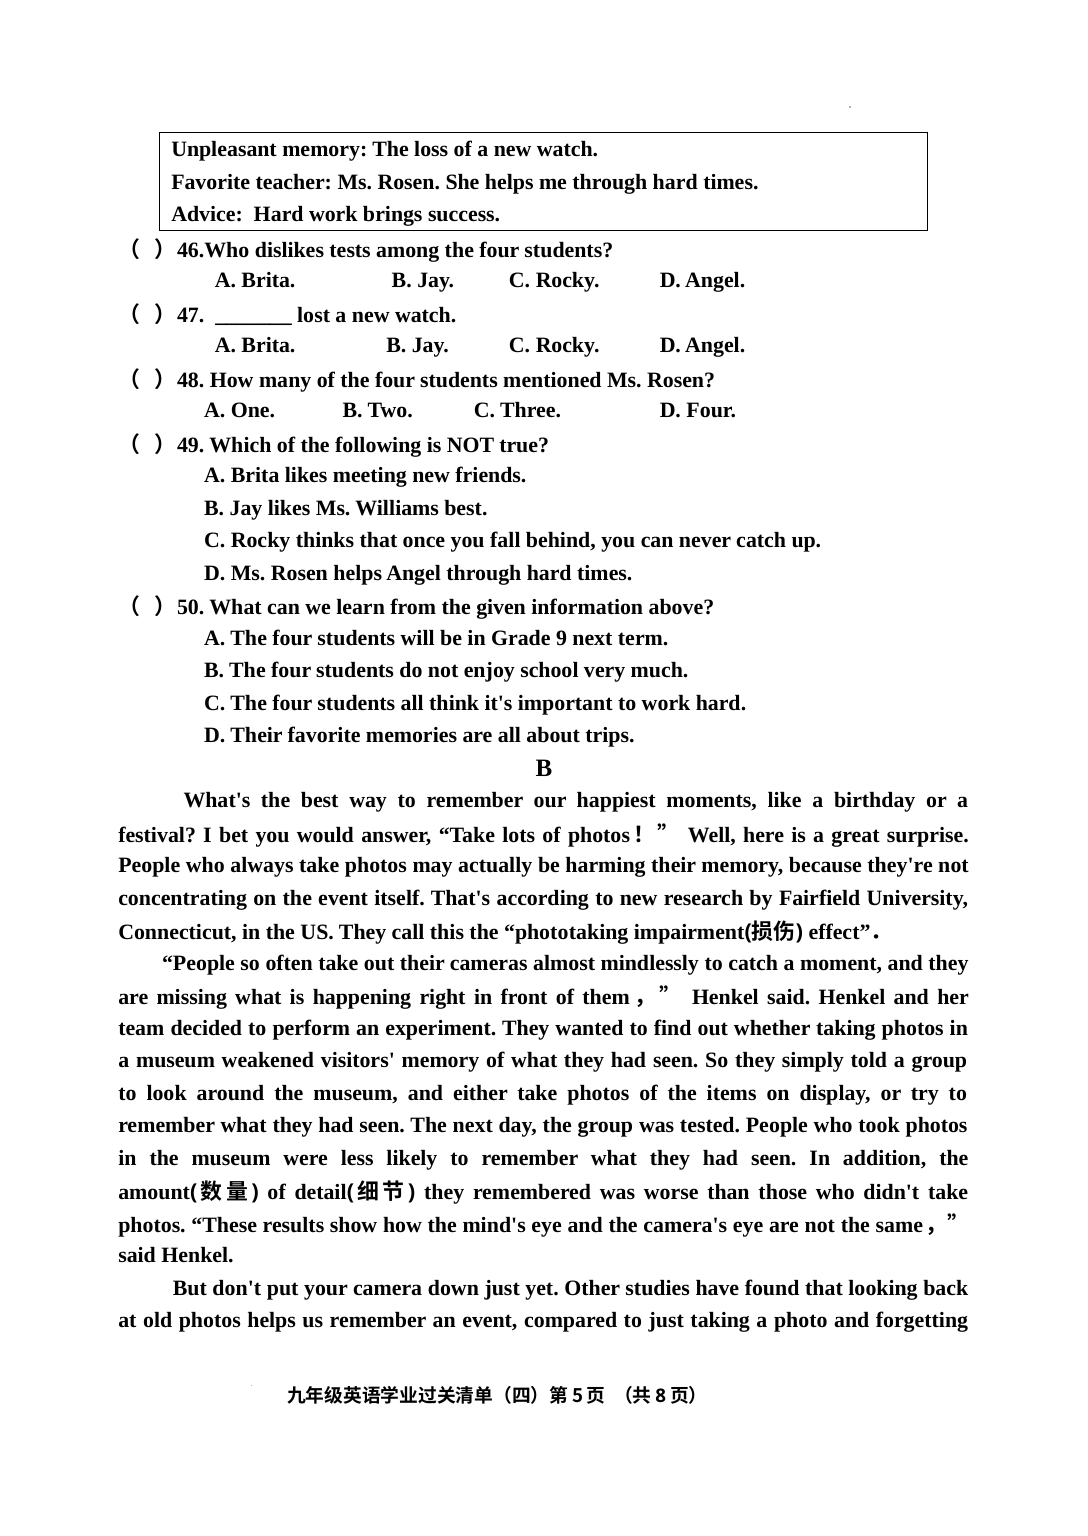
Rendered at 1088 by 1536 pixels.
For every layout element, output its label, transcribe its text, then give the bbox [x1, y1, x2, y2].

text （ ）46.Who dislikes tests among the four students? [118, 231, 969, 264]
text （ ）49. Which of the following is NOT true? [118, 426, 969, 459]
text D. Their favorite memories are all about trips. [118, 719, 969, 751]
text C. Rocky thinks that once you fall behind, you can never catch up. [118, 524, 969, 556]
text A. Brita. B. Jay. C. Rocky. D. Angel. [118, 264, 969, 296]
text “People so often take out their cameras almost mindlessly to catch a moment, and they are missing what is happening right in front of them，” Henkel said. Henkel and her team decided to perform an experiment. They wanted to find out whether taking photos in a museum weakened visitors' memory of what they had seen. So they simply told a group to look around the museum, and either take photos of the items on display, or try to remember what they had seen. The next day, the group was tested. People who took photos in the museum were less likely to remember what they had seen. In addition, the amount(数量) of detail(细节) they remembered was worse than those who didn't take photos. “These results show how the mind's eye and the camera's eye are not the same，” said Henkel. [118, 946, 969, 1271]
text A. Brita. B. Jay. C. Rocky. D. Angel. [118, 329, 969, 361]
text What's the best way to remember our happiest moments, like a birthday or a festival? I bet you would answer, “Take lots of photos！” Well, here is a great surprise. People who always take photos may actually be harming their memory, because they're not concentrating on the event itself. That's according to new research by Fairfield University, Connecticut, in the US. They call this the “photo­taking impairment(损伤) effect”． [118, 784, 969, 946]
text B [118, 751, 969, 784]
text A. One. B. Two. C. Three. D. Four. [118, 394, 969, 426]
text A. Brita likes meeting new friends. [118, 459, 969, 491]
text （ ）48. How many of the four students mentioned Ms. Rosen? [118, 361, 969, 394]
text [118, 1271, 969, 1336]
text D. Ms. Rosen helps Angel through hard times. [118, 556, 969, 589]
text A. The four students will be in Grade 9 next term. [118, 621, 969, 654]
text （ ）47. _______ lost a new watch. [118, 296, 969, 329]
text （ ）50. What can we learn from the given information above? [118, 589, 969, 621]
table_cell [160, 133, 927, 230]
text B. The four students do not enjoy school very much. [118, 654, 969, 686]
text C. The four students all think it's important to work hard. [118, 686, 969, 719]
text B. Jay likes Ms. Williams best. [118, 491, 969, 524]
